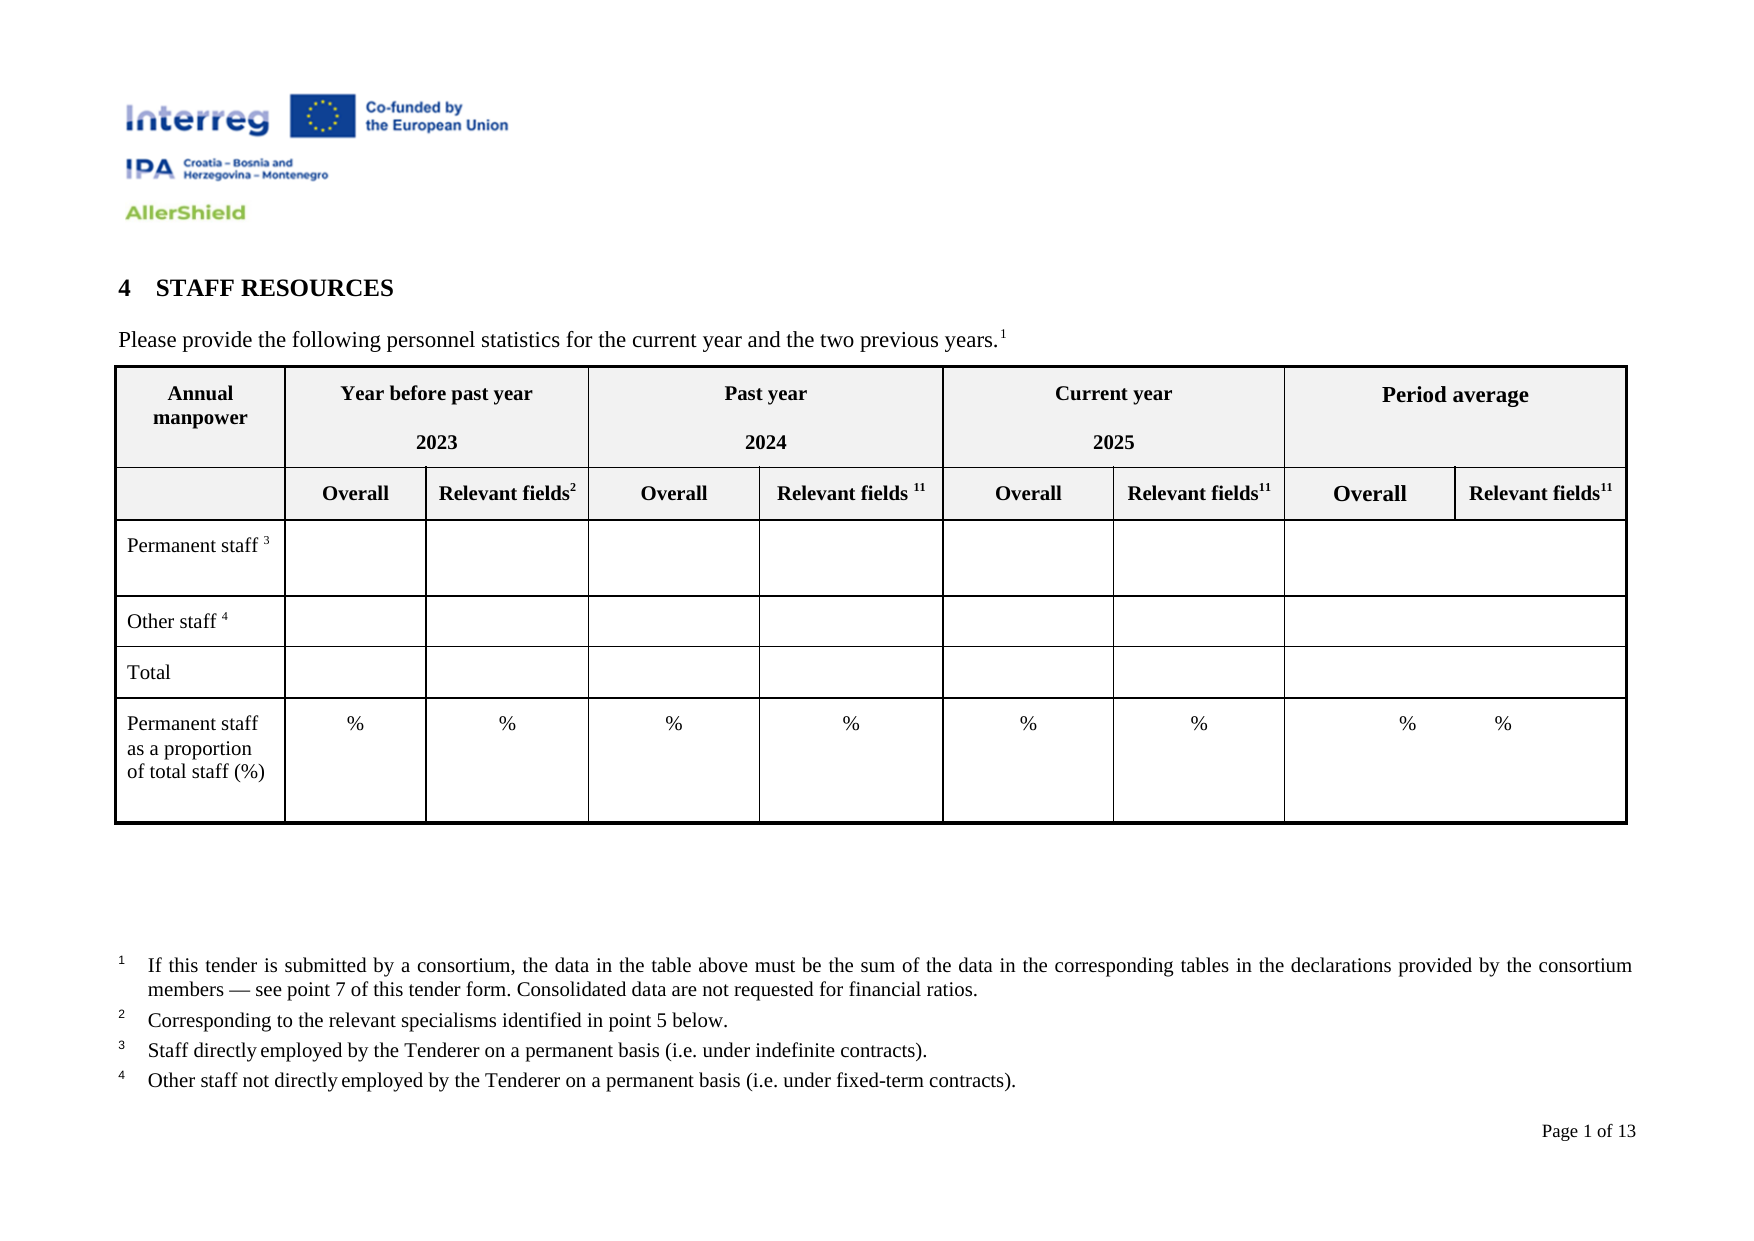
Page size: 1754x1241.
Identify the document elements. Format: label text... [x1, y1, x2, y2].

table_cell [760, 597, 942, 646]
table_cell Overall [1285, 468, 1454, 519]
table_cell Relevant fields [427, 468, 588, 519]
table_cell Overall [589, 468, 759, 519]
table_cell [1285, 597, 1625, 646]
table_cell [589, 521, 759, 595]
table_cell [427, 647, 588, 697]
table_header Past year 2024 [589, 368, 942, 466]
table_cell Total [117, 647, 284, 697]
table_cell Permanent staff [117, 521, 284, 595]
table_cell [944, 647, 1113, 697]
table_cell [1114, 521, 1284, 595]
text Please provide the following personnel statistics for the current year and the two previous years. [118, 326, 1636, 353]
table_cell [427, 521, 588, 595]
table_cell [1114, 647, 1284, 697]
table_cell [286, 521, 425, 595]
table_cell Other staff [117, 597, 284, 646]
table_cell % [944, 699, 1113, 821]
table_cell [427, 597, 588, 646]
table_header Year before past year 2023 [286, 368, 588, 466]
table_cell [589, 647, 759, 697]
table_cell [944, 597, 1113, 646]
picture [118, 87, 520, 223]
table_cell Permanent staff as a proportion of total staff (%) [117, 699, 284, 821]
table_cell [760, 647, 942, 697]
table_header Annual manpower [117, 368, 284, 466]
table_cell [589, 597, 759, 646]
table_cell [760, 521, 942, 595]
table_cell [944, 521, 1113, 595]
table_cell % % [1285, 699, 1625, 821]
table_cell Overall [286, 468, 425, 519]
table_cell % [589, 699, 759, 821]
table_cell Overall [944, 468, 1113, 519]
table_cell [1285, 647, 1625, 697]
table_cell Relevant fields 11 [760, 468, 942, 519]
table_cell % [427, 699, 588, 821]
table_cell [117, 468, 284, 519]
table_cell [1285, 521, 1625, 595]
table_cell [286, 597, 425, 646]
table_header Period average [1285, 368, 1625, 466]
table_cell % [286, 699, 425, 821]
table_cell [286, 647, 425, 697]
table_cell % [760, 699, 942, 821]
text 4 STAFF RESOURCES [118, 273, 1636, 301]
table_cell Relevant fields11 [1114, 468, 1284, 519]
table_cell [1114, 597, 1284, 646]
table_cell Relevant fields11 [1456, 468, 1625, 519]
table_cell % [1114, 699, 1284, 821]
table_header Current year 2025 [944, 368, 1284, 466]
